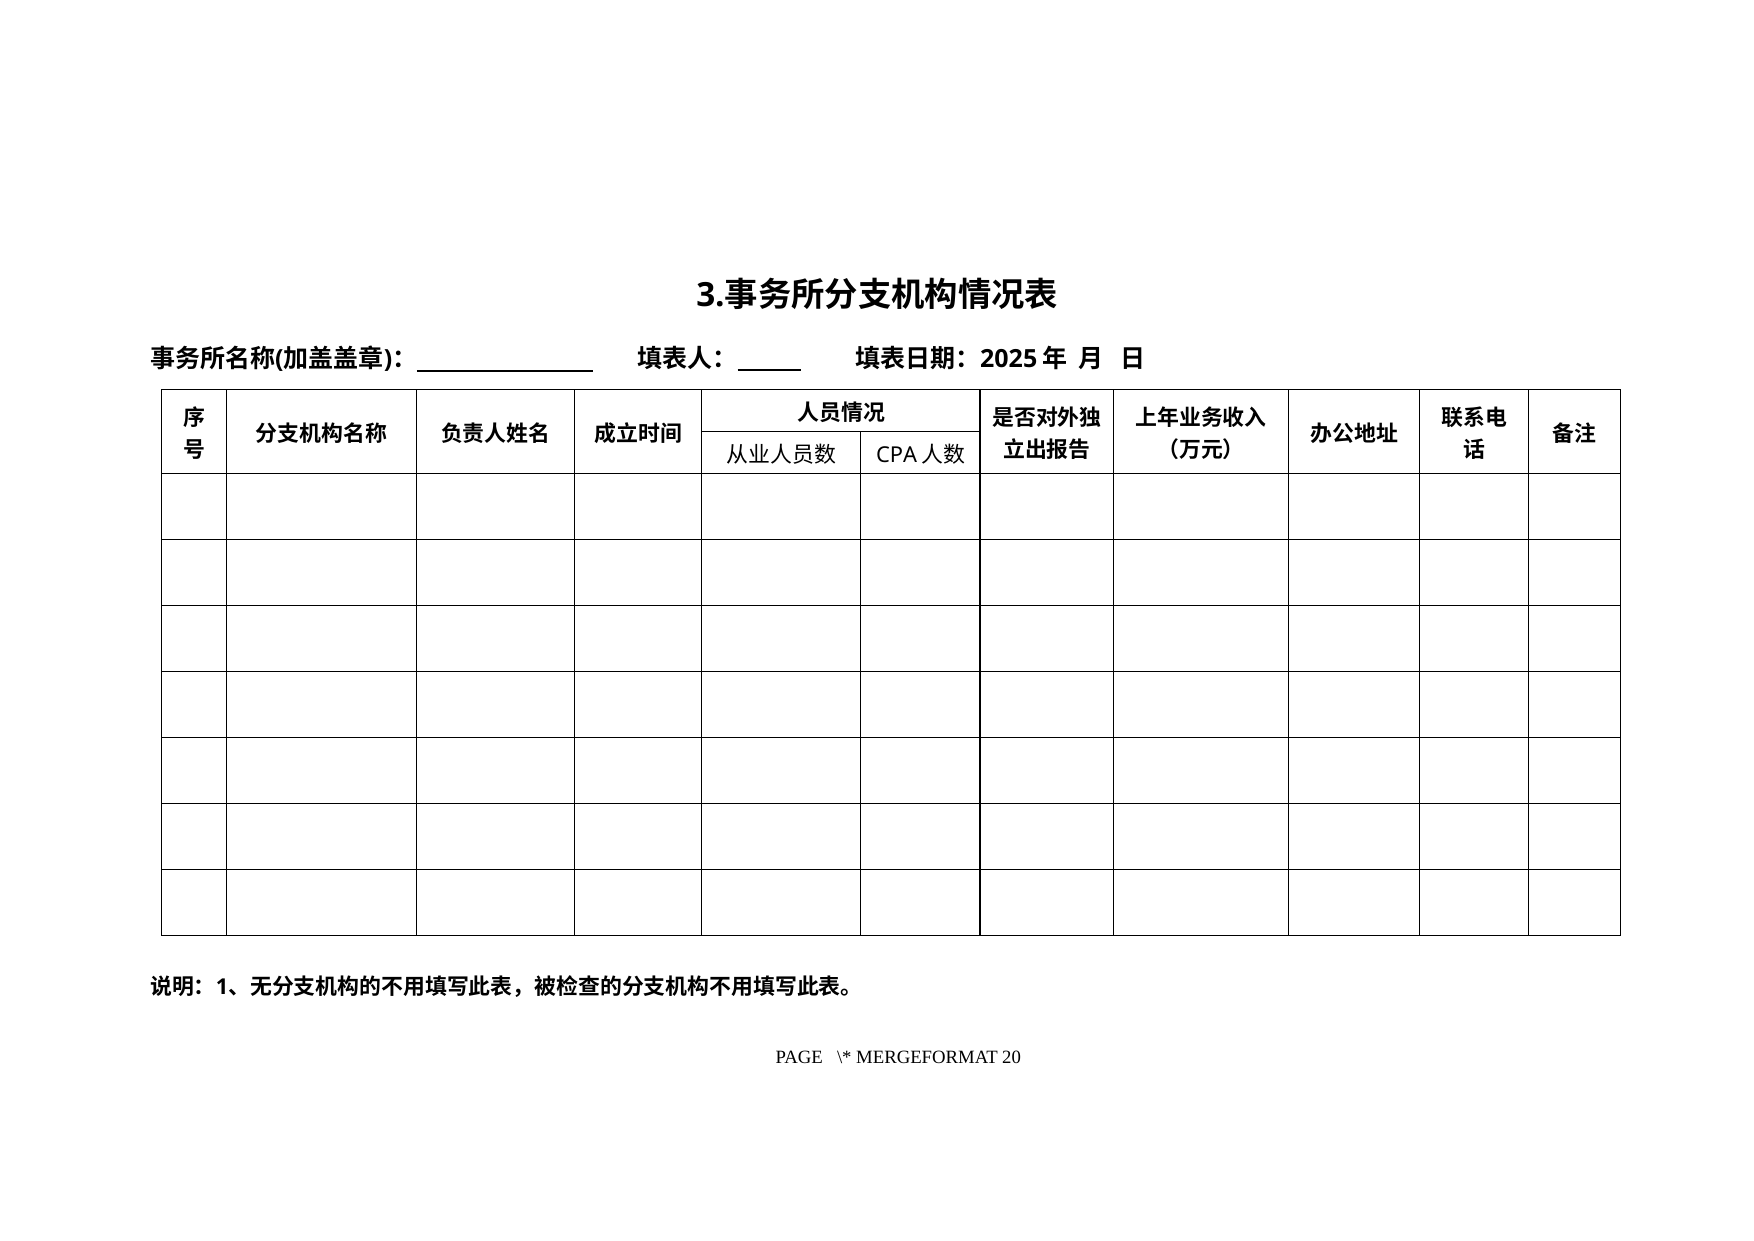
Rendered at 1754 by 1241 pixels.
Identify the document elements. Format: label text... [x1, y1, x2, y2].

table_header 办公地址 [1289, 390, 1419, 473]
table_cell 从业人员数 [702, 432, 860, 473]
table_cell [861, 870, 979, 935]
table_header 成立时间 [575, 390, 701, 473]
table_header 负责人姓名 [417, 390, 574, 473]
table_header 是否对外独立出报告 [981, 390, 1113, 473]
table_cell [981, 606, 1113, 671]
table_cell [1114, 672, 1288, 737]
table_cell [702, 804, 860, 869]
table_header 序号 [162, 390, 226, 473]
table_cell [702, 474, 860, 539]
text 事务所名称(加盖盖章)： 填表人： 填表日期：2025年 月 日 [150, 324, 1604, 389]
table_cell [1529, 870, 1620, 935]
table_header 上年业务收入（万元） [1114, 390, 1288, 473]
table_cell [702, 540, 860, 605]
table_cell [861, 540, 979, 605]
table_cell [227, 606, 416, 671]
table_cell [1289, 672, 1419, 737]
table_cell [575, 738, 701, 803]
text 3.事务所分支机构情况表 [150, 259, 1604, 324]
table_cell [702, 738, 860, 803]
table_cell [981, 804, 1113, 869]
table_header 分支机构名称 [227, 390, 416, 473]
table_cell [702, 870, 860, 935]
table_cell [1529, 672, 1620, 737]
table_cell [1114, 540, 1288, 605]
table_cell [1420, 870, 1528, 935]
table_cell [162, 870, 226, 935]
table_cell [575, 474, 701, 539]
table_cell [1529, 606, 1620, 671]
table_cell [1289, 540, 1419, 605]
table_cell [162, 474, 226, 539]
table_cell [861, 606, 979, 671]
table_cell [1529, 738, 1620, 803]
table_cell [227, 738, 416, 803]
table_cell [861, 672, 979, 737]
table_cell [1420, 738, 1528, 803]
table_cell [1420, 474, 1528, 539]
table_cell [162, 804, 226, 869]
table_cell [1420, 804, 1528, 869]
table_cell [417, 540, 574, 605]
table_cell [1420, 540, 1528, 605]
table_cell [981, 738, 1113, 803]
table_cell [417, 606, 574, 671]
table_cell [1289, 804, 1419, 869]
table_cell [417, 870, 574, 935]
table_cell [1529, 540, 1620, 605]
table_cell [575, 540, 701, 605]
table_cell [1289, 474, 1419, 539]
table_cell [575, 870, 701, 935]
table_cell [861, 804, 979, 869]
table_cell [1529, 474, 1620, 539]
table_cell [981, 474, 1113, 539]
table_cell [1289, 870, 1419, 935]
table_cell [227, 804, 416, 869]
table_cell [1114, 474, 1288, 539]
table_cell [1114, 738, 1288, 803]
table_cell [227, 540, 416, 605]
table_cell [1114, 870, 1288, 935]
table_cell [1114, 606, 1288, 671]
table_header 人员情况 [702, 390, 979, 431]
table_cell [1289, 606, 1419, 671]
table_cell [575, 804, 701, 869]
table_cell [227, 870, 416, 935]
table_cell [702, 606, 860, 671]
table_cell [162, 672, 226, 737]
table_cell [1420, 672, 1528, 737]
table_cell CPA人数 [861, 432, 979, 473]
table_cell [1114, 804, 1288, 869]
table_cell [227, 672, 416, 737]
table_cell [575, 672, 701, 737]
table_cell [861, 738, 979, 803]
table_header 联系电话 [1420, 390, 1528, 473]
table_cell [417, 738, 574, 803]
table_cell [162, 540, 226, 605]
table_cell [702, 672, 860, 737]
table_cell [1529, 804, 1620, 869]
table_cell [1289, 738, 1419, 803]
table_cell [162, 606, 226, 671]
table_cell [227, 474, 416, 539]
table_cell [162, 738, 226, 803]
table_cell [981, 870, 1113, 935]
table_cell [575, 606, 701, 671]
table_cell [417, 672, 574, 737]
table_cell [981, 672, 1113, 737]
text 说明：1、无分支机构的不用填写此表，被检查的分支机构不用填写此表。 [150, 969, 1604, 1001]
table_cell [981, 540, 1113, 605]
table_cell [417, 474, 574, 539]
table_header 备注 [1529, 390, 1620, 473]
table_cell [417, 804, 574, 869]
table_cell [1420, 606, 1528, 671]
table_cell [861, 474, 979, 539]
